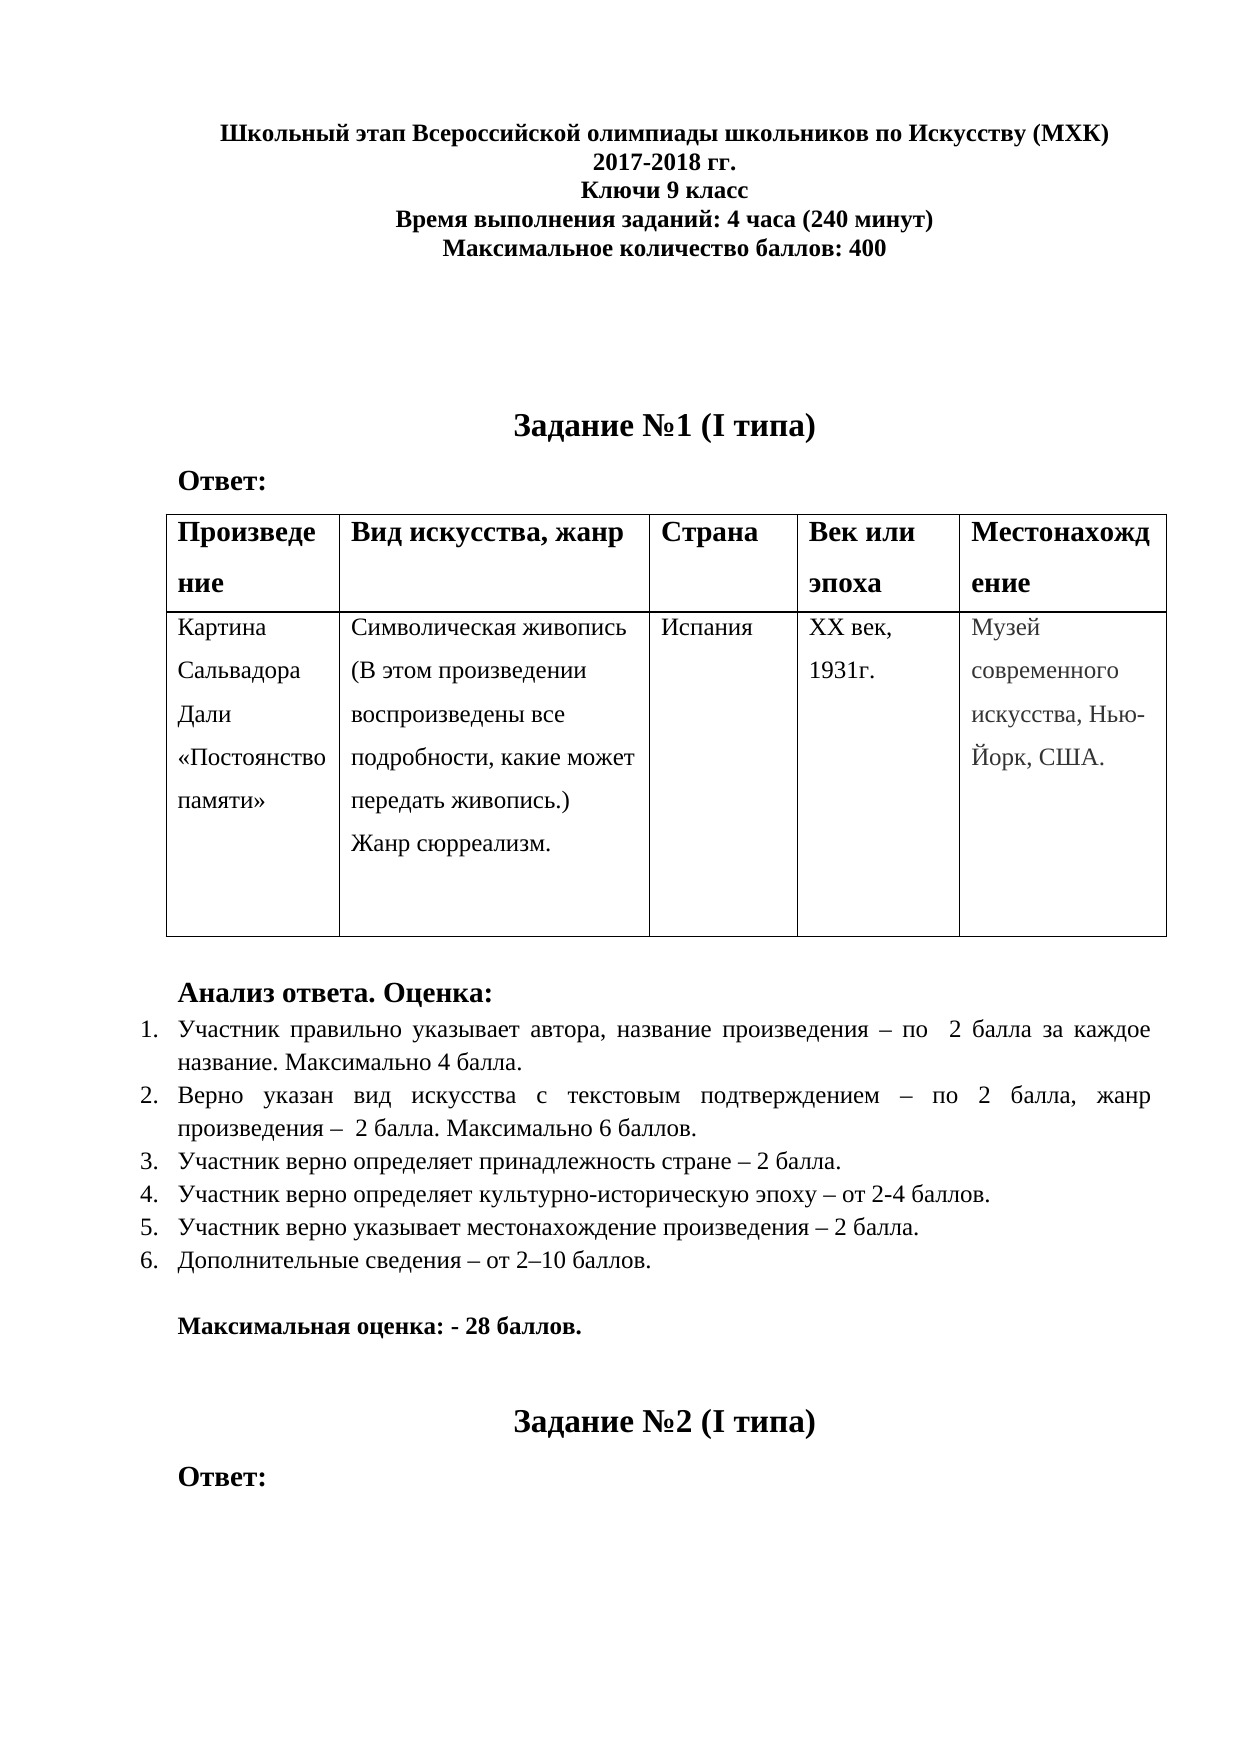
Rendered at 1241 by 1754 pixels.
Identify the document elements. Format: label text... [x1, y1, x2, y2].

text Время выполнения заданий: 4 часа (240 минут) [177, 204, 1152, 233]
table_cell Музей современного искусства, Нью-Йорк, США. [960, 613, 1166, 936]
text Школьный этап Всероссийской олимпиады школьников по Искусству (МХК) [177, 118, 1152, 147]
list Участник верно указывает местонахождение произведения – 2 балла. [140, 1212, 1152, 1241]
text Ответ: [177, 1459, 1152, 1493]
text Ответ: [177, 463, 1152, 497]
list Анализ ответа. Оценка: [177, 975, 1152, 1009]
text 2017-2018 гг. [177, 147, 1152, 176]
text Задание №1 (I типа) [177, 406, 1152, 444]
list Верно указан вид искусства с текстовым подтверждением – по 2 балла, жанр произведения – 2 балла. Максимально 6 баллов. [140, 1080, 1152, 1142]
table_cell Символическая живопись (В этом произведении воспроизведены все подробности, какие может передать живопись.) Жанр сюрреализм. [340, 613, 649, 936]
list Участник верно определяет культурно-историческую эпоху – от 2-4 баллов. [140, 1179, 1152, 1208]
table_cell ХХ век, 1931г. [798, 613, 959, 936]
text Задание №2 (I типа) [177, 1402, 1152, 1440]
table_cell Картина Сальвадора Дали «Постоянство памяти» [167, 613, 339, 936]
table_header Вид искусства, жанр [340, 515, 649, 611]
table_header Век или эпоха [798, 515, 959, 611]
list Участник верно определяет принадлежность стране – 2 балла. [140, 1146, 1152, 1175]
list Дополнительные сведения – от 2–10 баллов. [140, 1245, 1152, 1274]
table_header Страна [650, 515, 797, 611]
list Участник правильно указывает автора, название произведения – по 2 балла за каждое название. Максимально 4 балла. [140, 1014, 1152, 1076]
table_cell Испания [650, 613, 797, 936]
text Ключи 9 класс [177, 176, 1152, 204]
text Максимальная оценка: - 28 баллов. [177, 1311, 1152, 1340]
table_header Произведение [167, 515, 339, 611]
text Максимальное количество баллов: 400 [177, 233, 1152, 262]
table_header Местонахождение [960, 515, 1166, 611]
